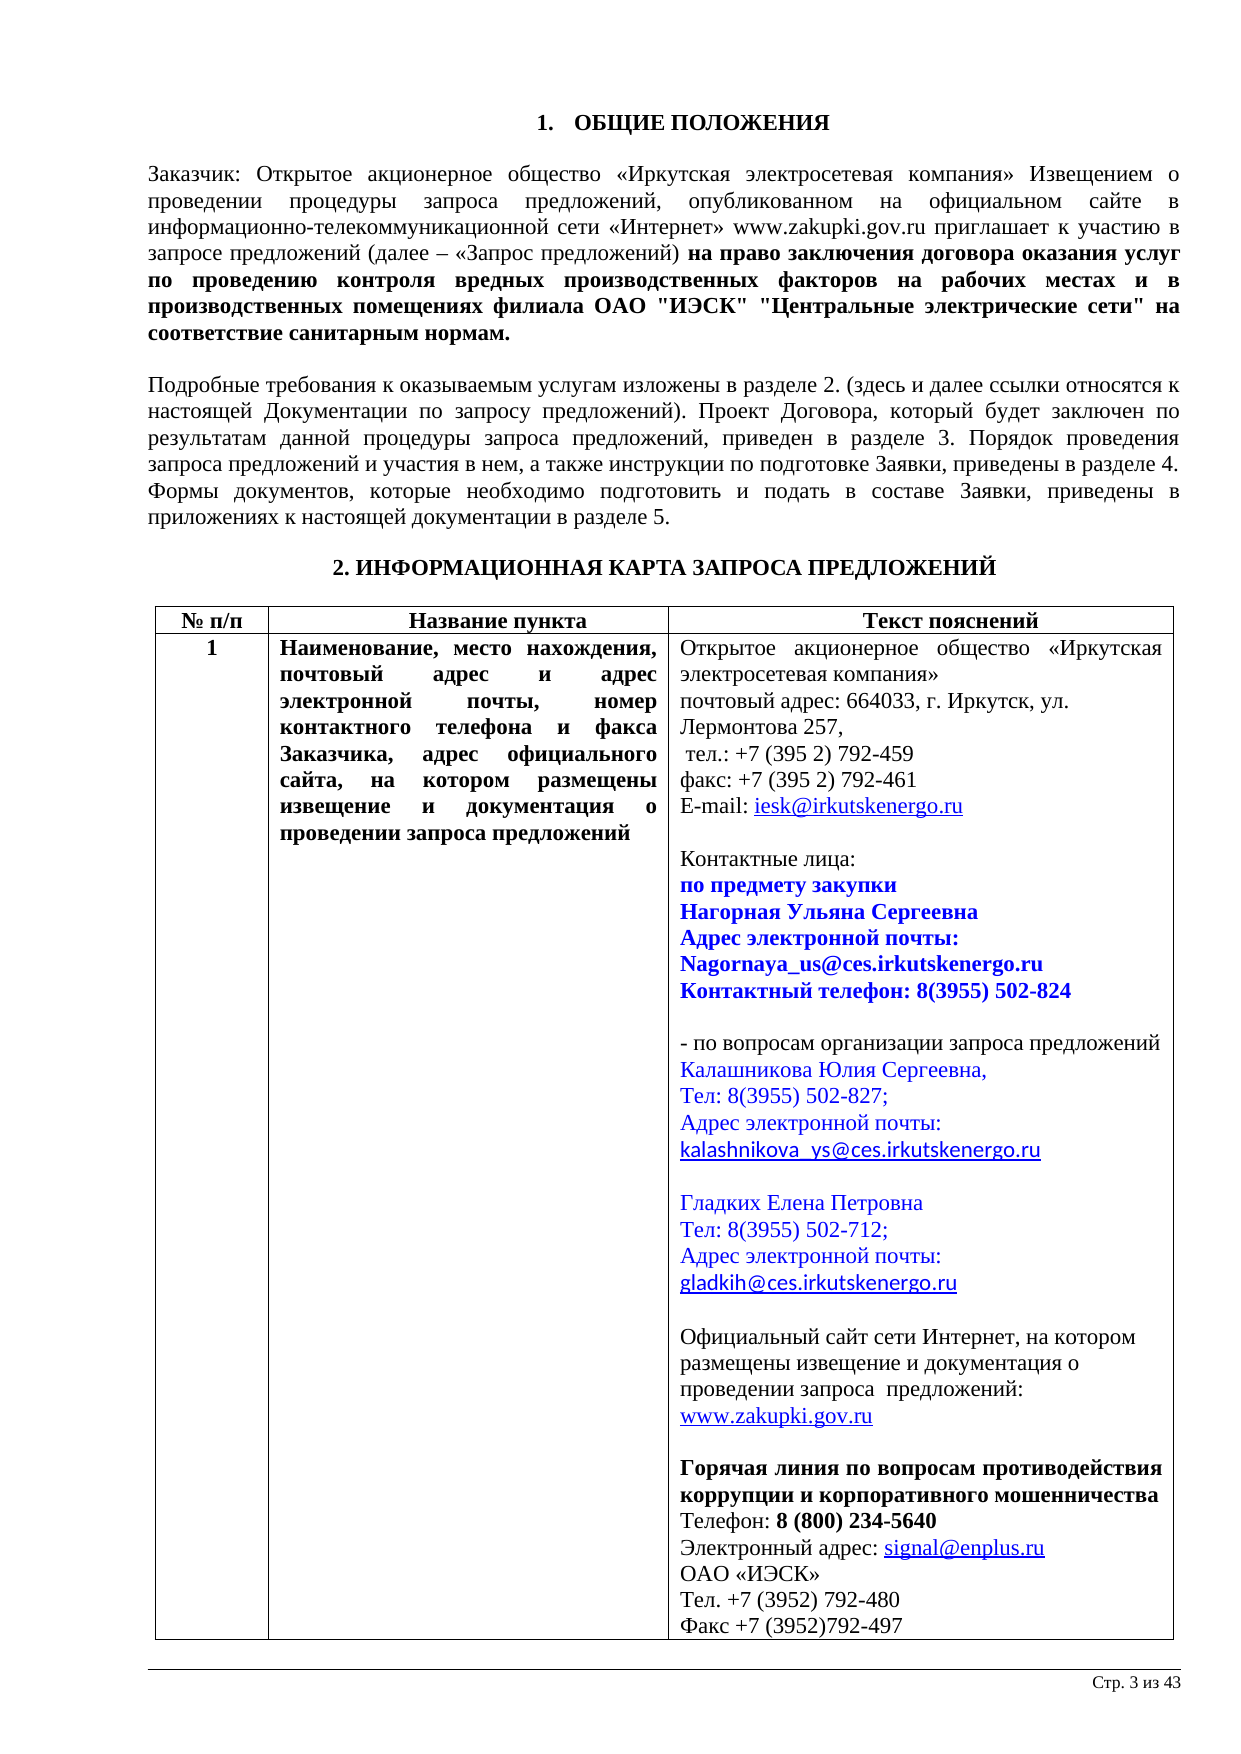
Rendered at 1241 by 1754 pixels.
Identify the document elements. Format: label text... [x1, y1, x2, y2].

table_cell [269, 634, 668, 1639]
list Заказчик: Открытое акционерное общество «Иркутская электросетевая компания» Извещением о проведении процедуры запроса предложений, опубликованном на официальном сайте в информационно-телекоммуникационной сети «Интернет» www.zakupki.gov.ru приглашает к участию в запросе предложений (далее – «Запрос предложений) на право заключения договора оказания услуг по проведению контроля вредных производственных факторов на рабочих местах и в производственных помещениях филиала ОАО "ИЭСК" "Центральные электрические сети" на соответствие санитарным нормам. [148, 160, 1181, 345]
text Подробные требования к оказываемым услугам изложены в разделе 2. (здесь и далее ссылки относятся к настоящей Документации по запросу предложений). Проект Договора, который будет заключен по результатам данной процедуры запроса предложений, приведен в разделе 3. Порядок проведения запроса предложений и участия в нем, а также инструкции по подготовке Заявки, приведены в разделе 4. Формы документов, которые необходимо подготовить и подать в составе Заявки, приведены в приложениях к настоящей документации в разделе 5. [148, 371, 1181, 529]
text 2. ИНФОРМАЦИОННАЯ КАРТА ЗАПРОСА ПРЕДЛОЖЕНИЙ [148, 554, 1181, 581]
subtitle ОБЩИЕ ПОЛОЖЕНИЯ [185, 109, 1181, 135]
table_header № п/п [156, 607, 268, 633]
table_header Название пункта [269, 607, 668, 633]
table_header Текст пояснений [669, 607, 1173, 633]
table_cell 1 [156, 634, 268, 1639]
